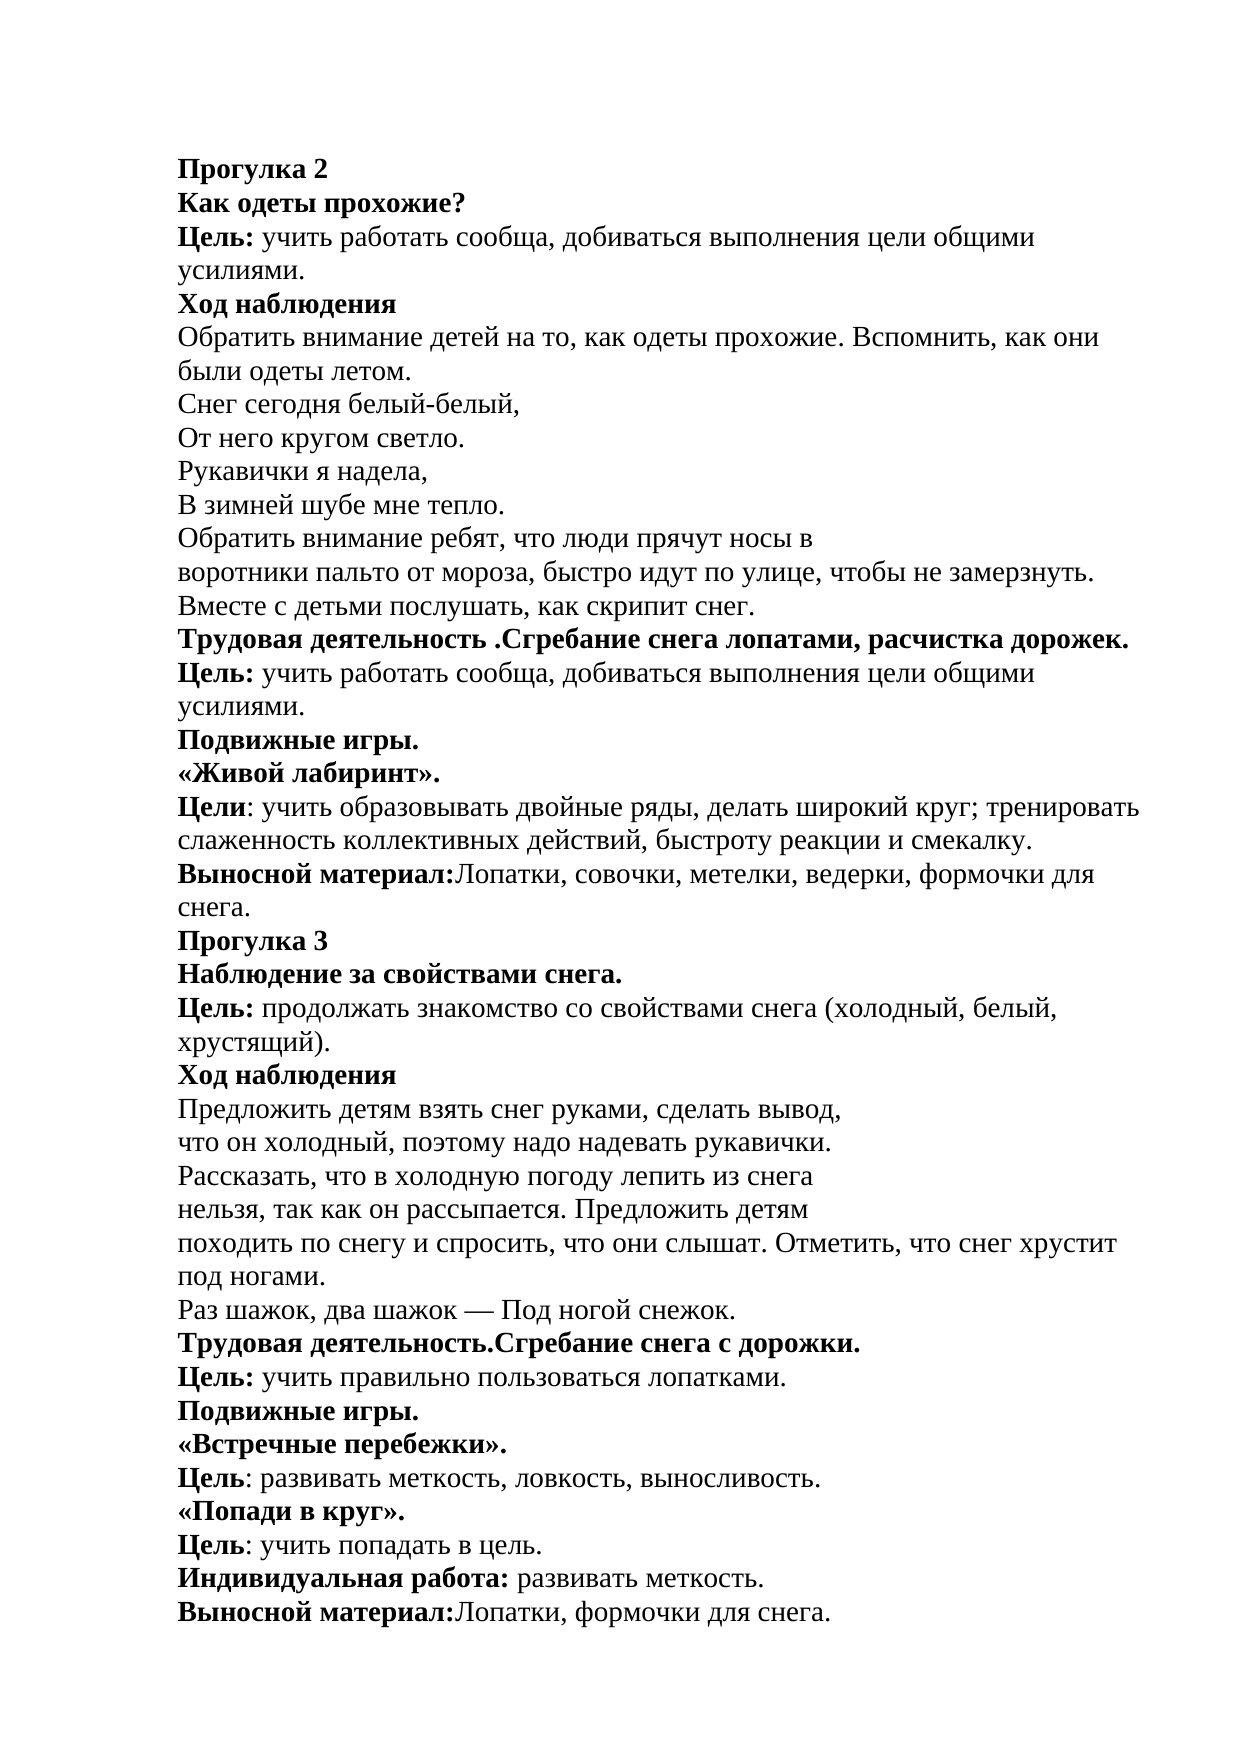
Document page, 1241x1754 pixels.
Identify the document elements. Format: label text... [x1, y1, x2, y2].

text Предложить детям взять снег руками, сделать вывод, [177, 1091, 1152, 1124]
text «Встречные перебежки». [177, 1426, 1152, 1460]
text воротники пальто от мороза, быстро идут по улице, чтобы не замерзнуть. Вместе с детьми послушать, как скрипит снег. [177, 554, 1152, 621]
text Рукавички я надела, [177, 453, 1152, 487]
text Цель: учить работать сообща, добиваться выполнения цели общими усилиями. [177, 655, 1152, 722]
text Индивидуальная работа: развивать меткость. [177, 1560, 1152, 1594]
text Обратить внимание детей на то, как одеты прохожие. Вспомнить, как они были одеты летом. [177, 319, 1152, 386]
text Ход наблюдения [177, 1057, 1152, 1091]
text Трудовая деятельность.Сгребание снега с дорожки. [177, 1326, 1152, 1359]
text От него кругом светло. [177, 420, 1152, 453]
text что он холодный, поэтому надо надевать рукавички. [177, 1124, 1152, 1158]
text Выносной материал:Лопатки, совочки, метелки, ведерки, формочки для снега. [177, 856, 1152, 923]
text Трудовая деятельность .Сгребание снега лопатами, расчистка дорожек. [177, 621, 1152, 655]
text Как одеты прохожие? [177, 185, 1152, 219]
text Цель: продолжать знакомство со свойствами снега (холодный, белый, хрустящий). [177, 990, 1152, 1057]
text Прогулка 3 [177, 923, 1152, 957]
text походить по снегу и спросить, что они слышат. Отметить, что снег хрустит под ногами. [177, 1225, 1152, 1292]
text Цель: учить работать сообща, добиваться выполнения цели общими усилиями. [177, 219, 1152, 286]
text Рассказать, что в холодную погоду лепить из снега [177, 1158, 1152, 1191]
text Прогулка 2 [177, 152, 1152, 185]
text Цель: развивать меткость, ловкость, выносливость. [177, 1460, 1152, 1493]
text Цель: учить попадать в цель. [177, 1527, 1152, 1560]
text Снег сегодня белый-белый, [177, 386, 1152, 420]
text Подвижные игры. [177, 1393, 1152, 1426]
text Раз шажок, два шажок — Под ногой снежок. [177, 1292, 1152, 1326]
text В зимней шубе мне тепло. [177, 487, 1152, 521]
text Ход наблюдения [177, 286, 1152, 319]
text «Попади в круг». [177, 1493, 1152, 1527]
text Обратить внимание ребят, что люди прячут носы в [177, 521, 1152, 554]
text Наблюдение за свойствами снега. [177, 957, 1152, 990]
text Цель: учить правильно пользоваться лопатками. [177, 1359, 1152, 1393]
text Выносной материал:Лопатки, формочки для снега. [177, 1594, 1152, 1627]
text Подвижные игры. [177, 722, 1152, 755]
text нельзя, так как он рассыпается. Предложить детям [177, 1191, 1152, 1225]
text Цели: учить образовывать двойные ряды, делать широкий круг; тренировать слаженность коллективных действий, быстроту реакции и смекалку. [177, 789, 1152, 856]
text «Живой лабиринт». [177, 755, 1152, 789]
